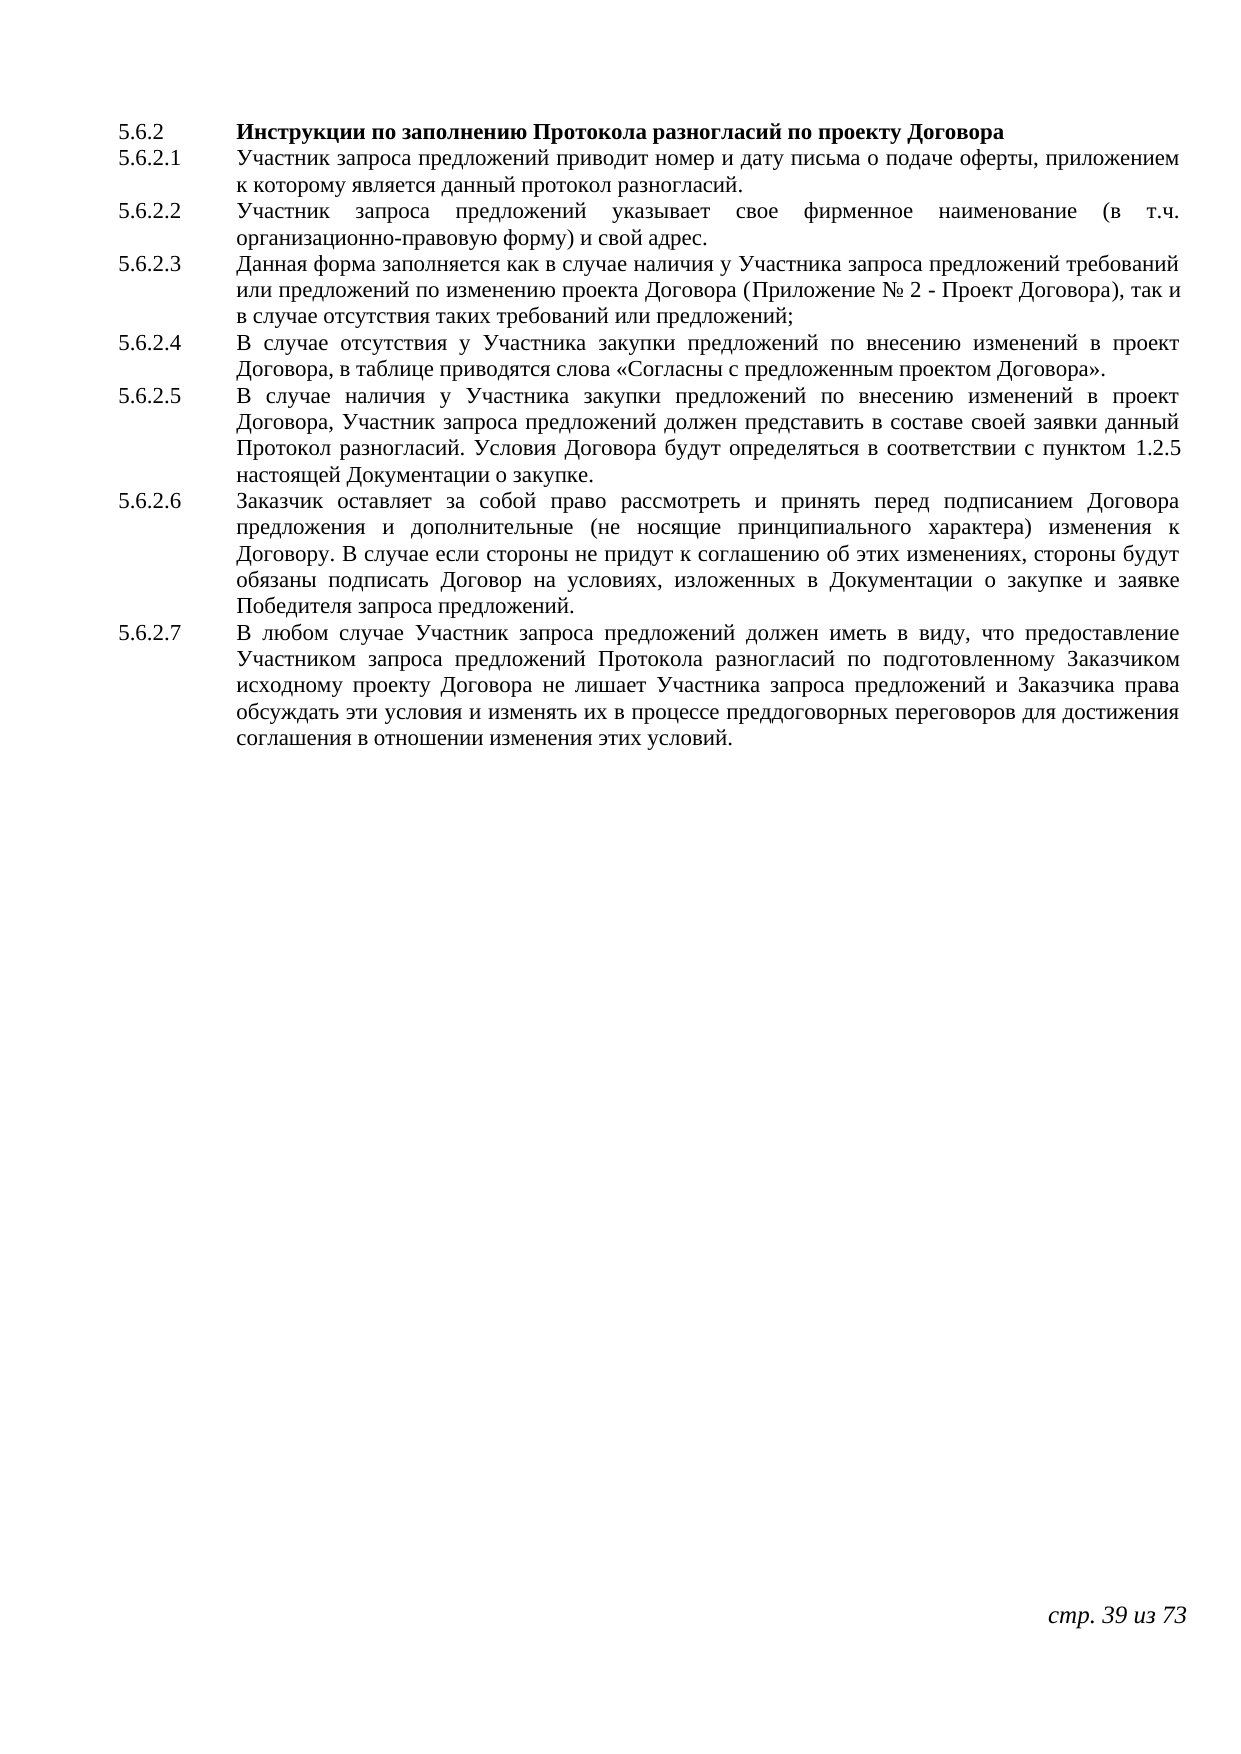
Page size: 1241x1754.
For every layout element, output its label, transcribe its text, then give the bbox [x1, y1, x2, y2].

text В случае отсутствия у Участника закупки предложений по внесению изменений в проект Договора, в таблице приводятся слова «Согласны с предложенным проектом Договора». [118, 329, 1181, 382]
text Данная форма заполняется как в случае наличия у Участника запроса предложений требований или предложений по изменению проекта Договора (Приложение № 2 - Проект Договора), так и в случае отсутствия таких требований или предложений; [118, 250, 1181, 329]
text В случае наличия у Участника закупки предложений по внесению изменений в проект Договора, Участник запроса предложений должен представить в составе своей заявки данный Протокол разногласий. Условия Договора будут определяться в соответствии с пунктом 1.2.5 настоящей Документации о закупке. [118, 382, 1181, 487]
text Участник запроса предложений указывает свое фирменное наименование (в т.ч. организационно-правовую форму) и свой адрес. [118, 197, 1181, 250]
text Инструкции по заполнению Протокола разногласий по проекту Договора [118, 118, 1181, 144]
text Участник запроса предложений приводит номер и дату письма о подаче оферты, приложением к которому является данный протокол разногласий. [118, 144, 1181, 197]
text Заказчик оставляет за собой право рассмотреть и принять перед подписанием Договора предложения и дополнительные (не носящие принципиального характера) изменения к Договору. В случае если стороны не придут к соглашению об этих изменениях, стороны будут обязаны подписать Договор на условиях, изложенных в Документации о закупке и заявке Победителя запроса предложений. [118, 487, 1181, 619]
text В любом случае Участник запроса предложений должен иметь в виду, что предоставление Участником запроса предложений Протокола разногласий по подготовленному Заказчиком исходному проекту Договора не лишает Участника запроса предложений и Заказчика права обсуждать эти условия и изменять их в процессе преддоговорных переговоров для достижения соглашения в отношении изменения этих условий. [118, 619, 1181, 751]
